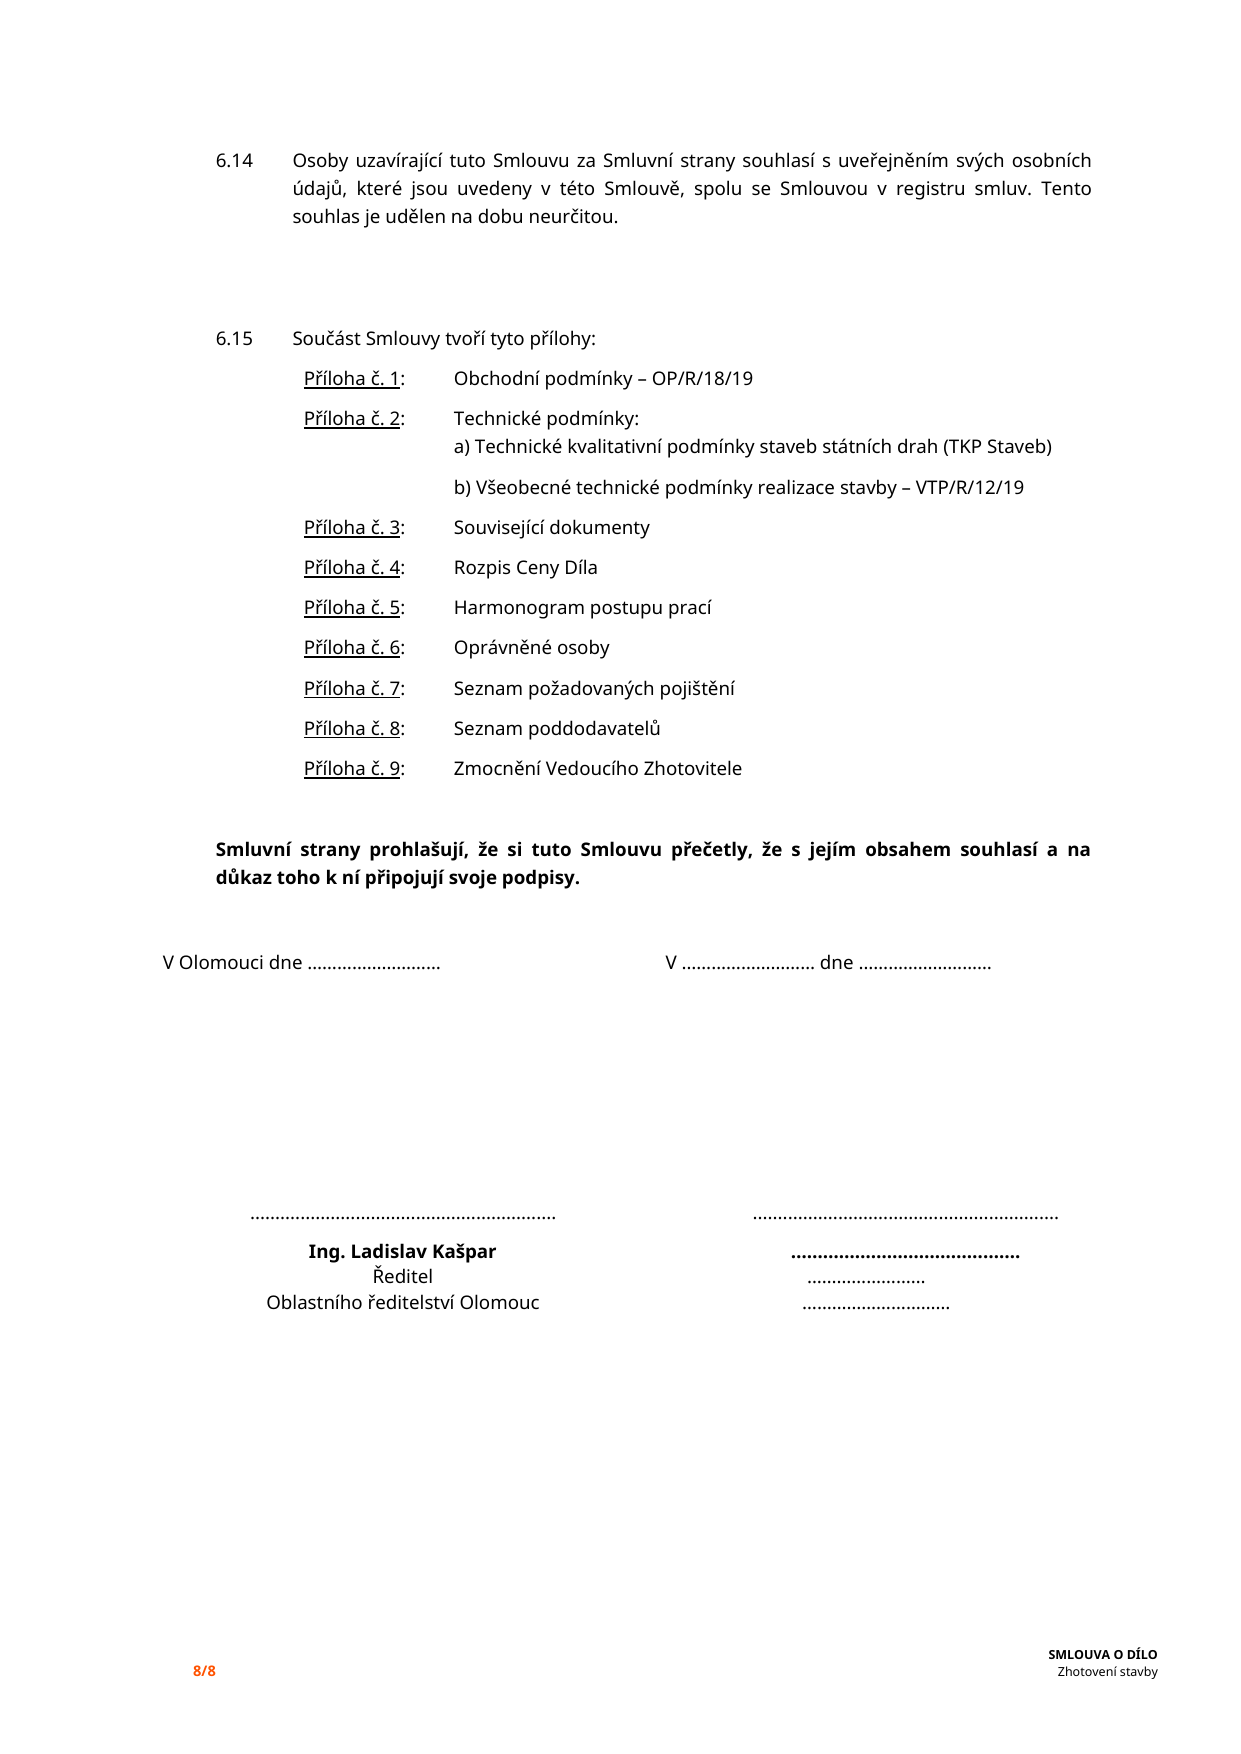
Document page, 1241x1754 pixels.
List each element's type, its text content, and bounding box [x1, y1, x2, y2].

table_cell Příloha č. 8: Příloha č. 9: [216, 715, 442, 796]
table_cell ............................................................. ……………………………………. …………………… ………………………… [654, 1196, 1157, 1314]
table_cell Příloha č. 7: [216, 675, 442, 715]
table_cell Technické podmínky: a) Technické kvalitativní podmínky staveb státních drah (TKP Staveb) b) Všeobecné technické podmínky realizace stavby – VTP/R/12/19 [443, 406, 1093, 514]
table_cell Seznam poddodavatelů Zmocnění Vedoucího Zhotovitele [443, 715, 1093, 796]
table_cell Harmonogram postupu prací [443, 595, 1093, 635]
table_cell ............................................................. Ing. Ladislav Kašpar Ředitel Oblastního ředitelství Olomouc [151, 1196, 654, 1314]
table_cell Příloha č. 4: [216, 555, 442, 594]
table_cell Příloha č. 6: [216, 635, 442, 675]
table_header V ……………………… dne ……………………… [654, 905, 1157, 1196]
table_cell Příloha č. 5: [216, 595, 442, 635]
text Součást Smlouvy tvoří tyto přílohy: [216, 325, 1093, 351]
text Osoby uzavírající tuto Smlouvu za Smluvní strany souhlasí s uveřejněním svých osobních údajů, které jsou uvedeny v této Smlouvě, spolu se Smlouvou v registru smluv. Tento souhlas je udělen na dobu neurčitou. [216, 147, 1093, 229]
table_cell Příloha č. 2: [216, 406, 442, 514]
table_cell Příloha č. 3: [216, 514, 442, 554]
table_header V Olomouci dne ……………………… [151, 905, 654, 1196]
table_header Obchodní podmínky – OP/R/18/19 [443, 366, 1093, 406]
text Smluvní strany prohlašují, že si tuto Smlouvu přečetly, že s jejím obsahem souhlasí a na důkaz toho k ní připojují svoje podpisy. [216, 836, 1093, 889]
table_cell Seznam požadovaných pojištění [443, 675, 1093, 715]
table_header Příloha č. 1: [216, 366, 442, 406]
table_cell Oprávněné osoby [443, 635, 1093, 675]
table_cell Rozpis Ceny Díla [443, 555, 1093, 594]
table_cell Související dokumenty [443, 514, 1093, 554]
